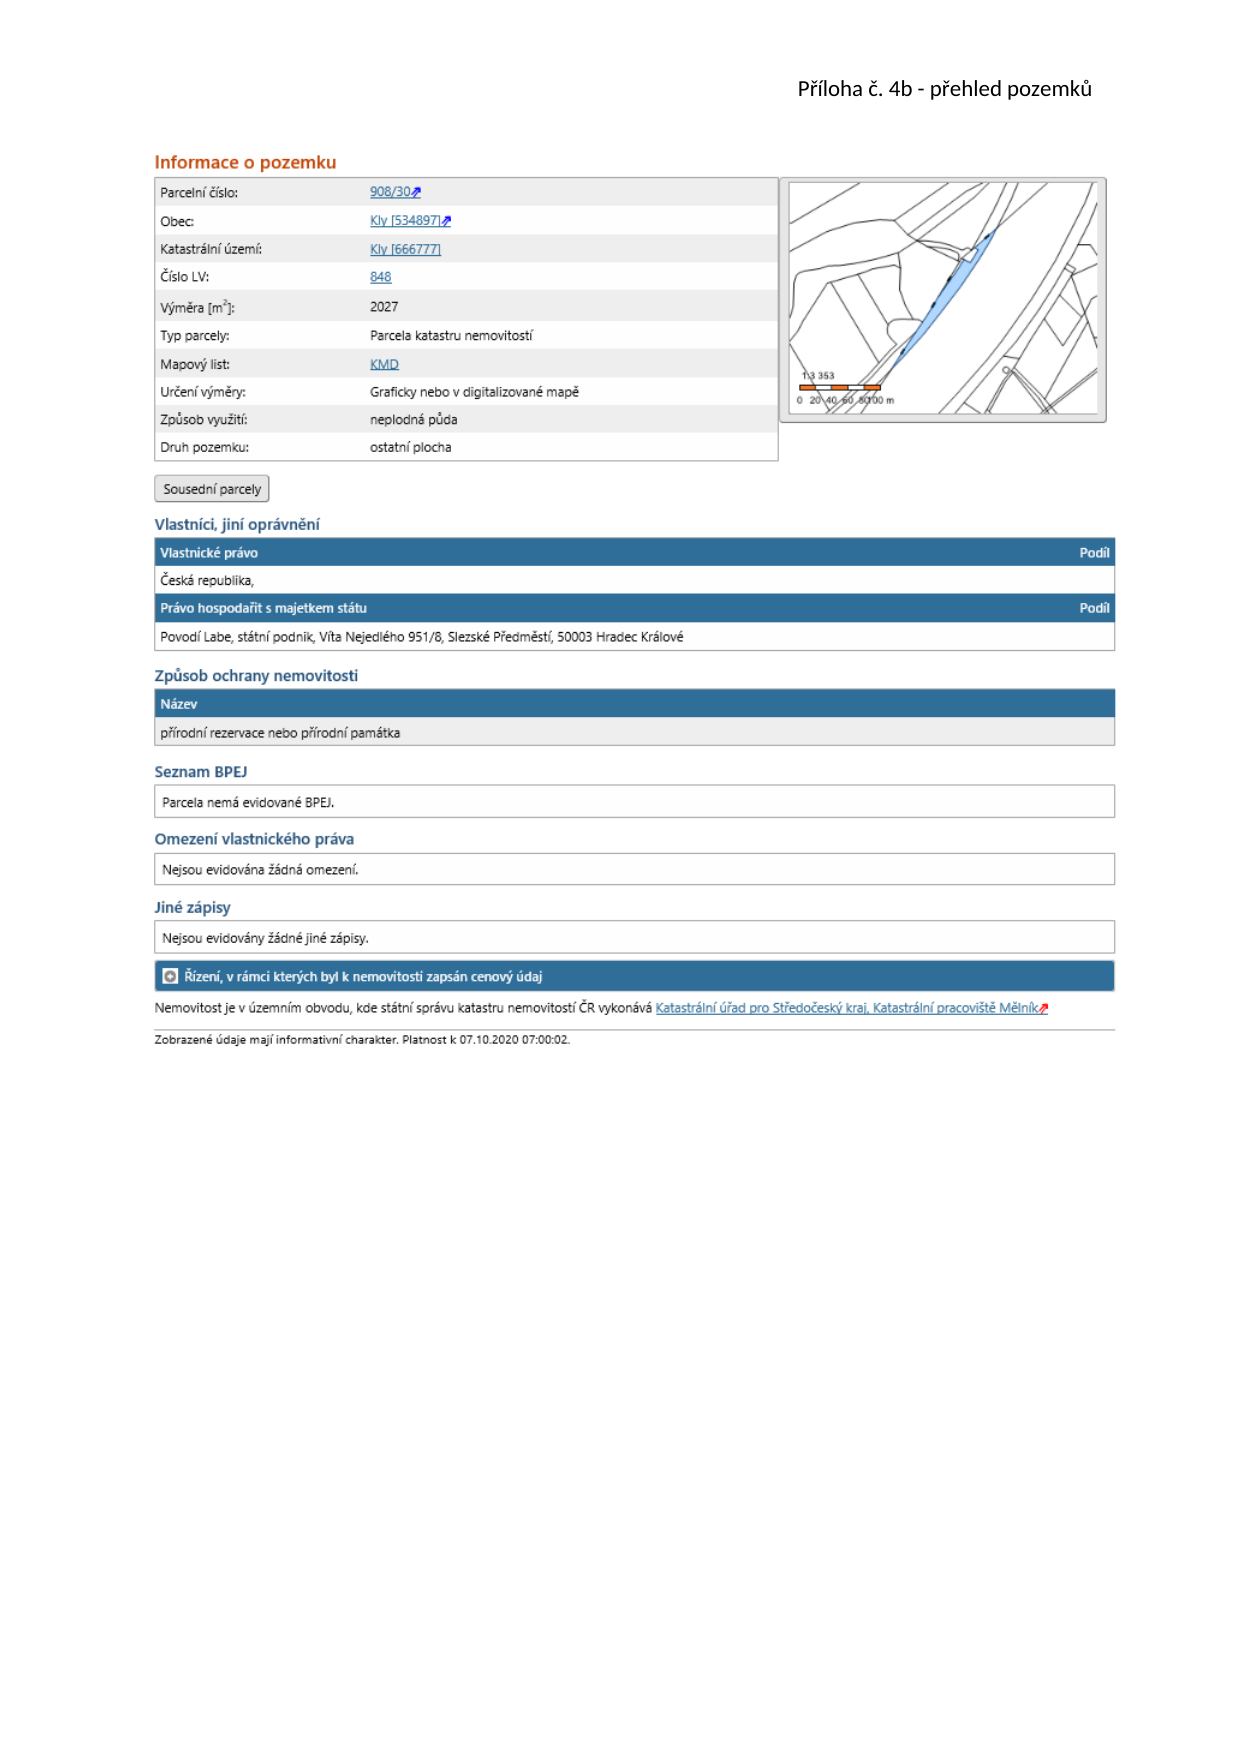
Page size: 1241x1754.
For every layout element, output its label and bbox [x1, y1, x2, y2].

picture [147, 147, 1125, 1051]
